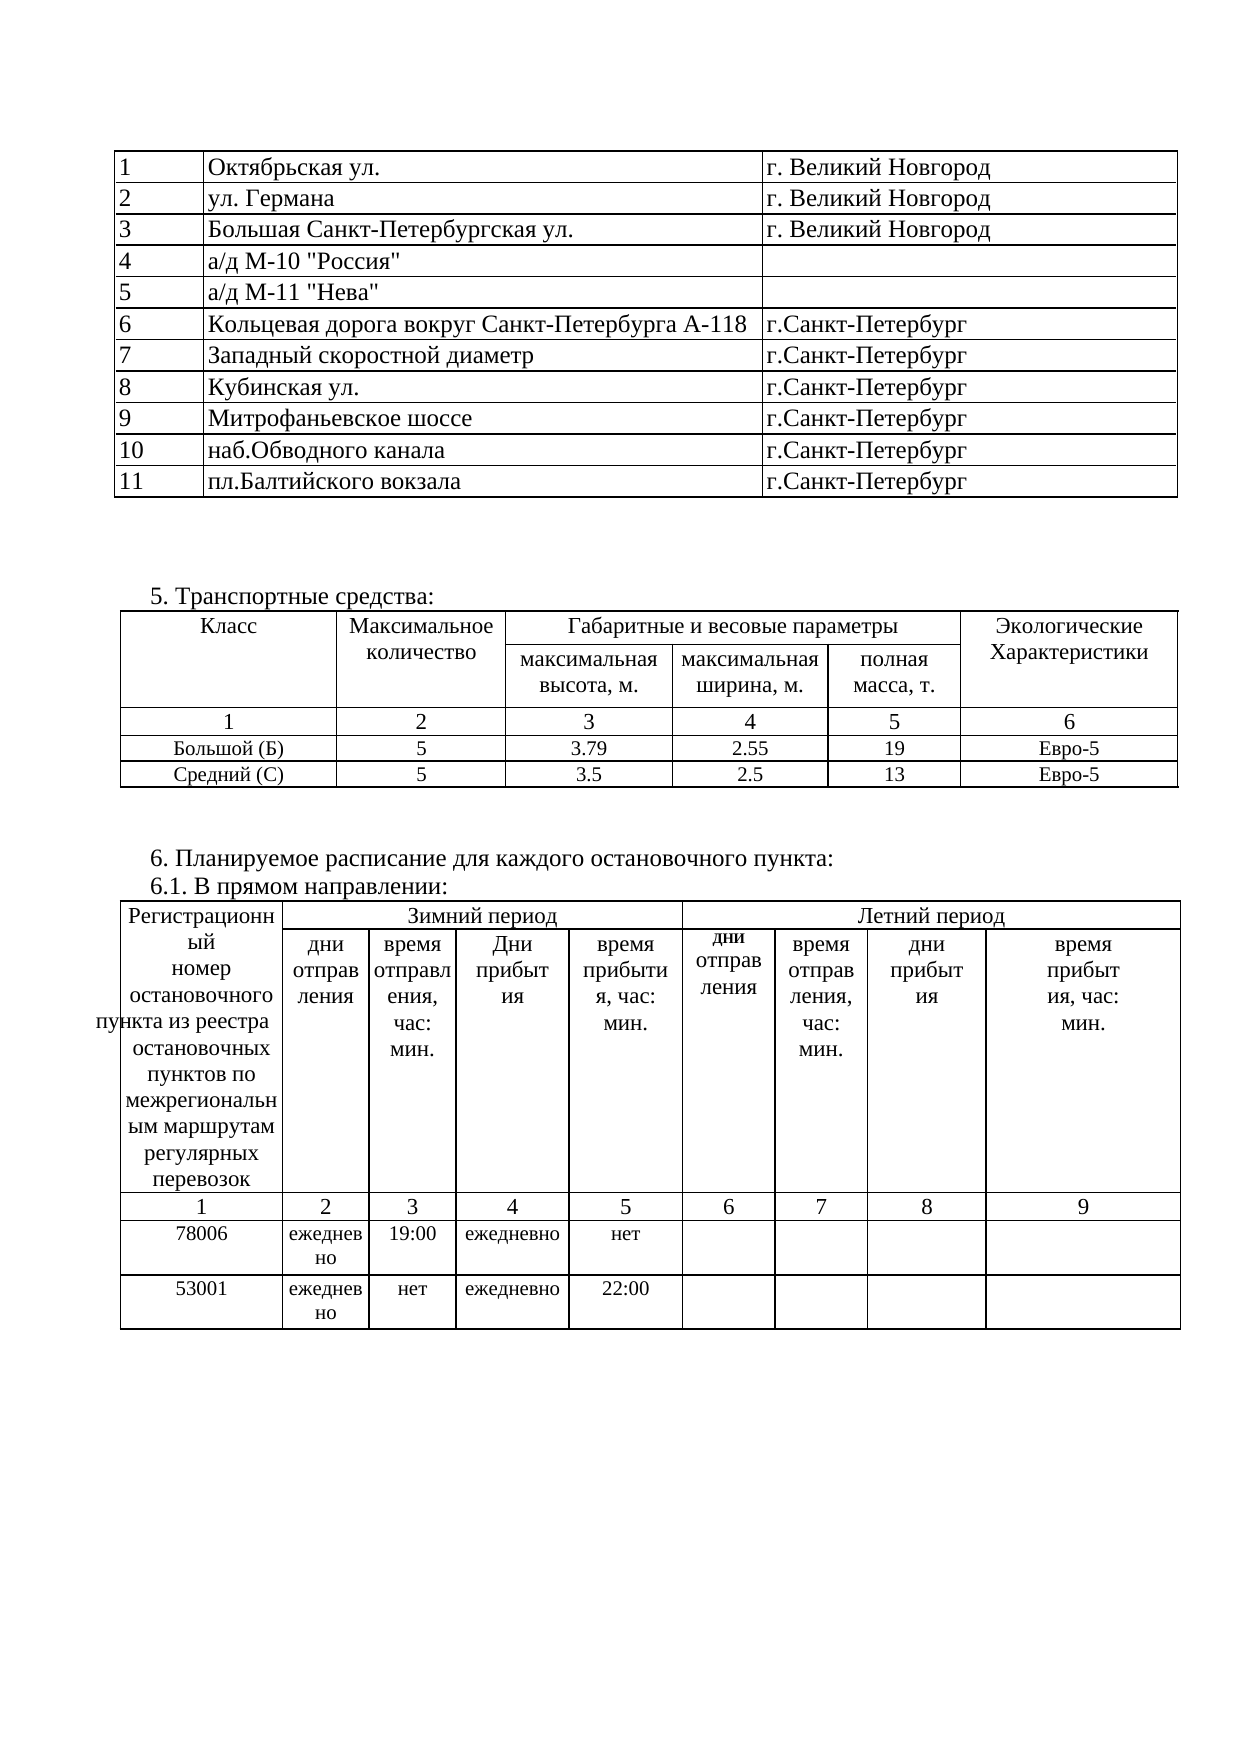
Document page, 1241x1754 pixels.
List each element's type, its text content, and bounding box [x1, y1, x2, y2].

table_cell г.Санкт-Петербург [763, 370, 1177, 402]
table_cell г.Санкт-Петербург [763, 307, 1177, 339]
table_cell Октябрьская ул. [204, 152, 762, 181]
table_cell время отправл ения, час: мин. [370, 930, 455, 1192]
table_cell а/д М-11 "Нева" [204, 277, 762, 307]
table_cell 1 [115, 152, 203, 181]
table_cell [763, 276, 1177, 307]
table_cell 6 [961, 708, 1177, 735]
table_cell ул. Германа [204, 183, 762, 213]
table_cell ежедневно [457, 1276, 568, 1328]
table_cell 78006 [121, 1221, 282, 1274]
table_cell 19:00 [370, 1221, 455, 1274]
table_cell 6 [683, 1193, 774, 1219]
table_cell 3 [506, 708, 672, 735]
table_cell Евро-5 [961, 762, 1177, 786]
table_cell 5 [337, 736, 505, 760]
table_cell Кольцевая дорога вокруг Санкт-Петербурга А-118 [204, 309, 762, 339]
table_header Максимальное количество [337, 612, 505, 707]
table_cell 5 [829, 708, 960, 735]
table_cell г. Великий Новгород [763, 152, 1177, 181]
table_cell 4 [673, 708, 827, 735]
table_cell нет [570, 1221, 682, 1274]
table_cell Большой (Б) [121, 736, 336, 760]
text 6. Планируемое расписание для каждого остановочного пункта: [150, 843, 1090, 871]
table_cell ежедневно [283, 1276, 368, 1328]
text 5. Транспортные средства: [150, 581, 1090, 610]
table_cell г.Санкт-Петербург [763, 465, 1177, 496]
table_cell 3 [115, 214, 203, 244]
table_cell ежедневно [457, 1221, 568, 1274]
table_cell 5 [115, 277, 203, 307]
table_cell пл.Балтийского вокзала [204, 466, 762, 496]
table_cell максимальная высота, м. [506, 645, 672, 707]
table_cell 2 [115, 183, 203, 213]
table_cell а/д М-10 "Россия" [204, 246, 762, 276]
table_cell Кубинская ул. [204, 372, 762, 402]
table_header Зимний период [283, 902, 682, 928]
table_cell 4 [457, 1193, 568, 1219]
table_cell 8 [115, 371, 203, 402]
table_header Класс [121, 612, 336, 707]
table_cell Евро-5 [961, 736, 1177, 760]
table_cell [868, 1276, 985, 1328]
table_cell 13 [829, 762, 960, 786]
table_cell Западный скоростной диаметр [204, 340, 762, 370]
table_cell дни прибыт ия [868, 930, 985, 1192]
table_cell 1 [121, 708, 336, 735]
table_cell 6 [115, 308, 203, 339]
table_cell 11 [115, 466, 203, 496]
table_cell максимальная ширина, м. [673, 645, 827, 707]
table_cell [683, 1276, 774, 1328]
table_cell 3.79 [506, 736, 672, 760]
text 6.1. В прямом направлении: [150, 871, 1090, 900]
table_cell [683, 1221, 774, 1274]
table_cell 9 [115, 403, 203, 433]
table_cell Дни прибыт ия [457, 930, 568, 1192]
table_cell дни отправ ления [283, 930, 368, 1192]
table_cell [763, 244, 1177, 276]
table_cell 3 [370, 1193, 455, 1219]
table_cell 53001 [121, 1276, 282, 1328]
table_cell ежедневно [283, 1221, 368, 1274]
table_cell 19 [829, 736, 960, 760]
table_cell г.Санкт-Петербург [763, 402, 1177, 433]
table_cell 5 [337, 762, 505, 786]
table_cell 7 [776, 1193, 867, 1219]
table_cell 8 [868, 1193, 985, 1219]
table_cell 1 [121, 1193, 282, 1219]
table_cell 5 [570, 1193, 682, 1219]
table_cell Большая Санкт-Петербургская ул. [204, 215, 762, 244]
table_cell г.Санкт-Петербург [763, 339, 1177, 370]
table_cell 10 [115, 434, 203, 464]
table_cell 3.5 [506, 762, 672, 786]
table_cell 2.5 [673, 762, 827, 786]
table_cell 2 [283, 1193, 368, 1219]
table_cell 2 [337, 708, 505, 735]
table_cell г. Великий Новгород [763, 181, 1177, 213]
table_cell [987, 1276, 1180, 1328]
table_cell Средний (С) [121, 762, 336, 786]
table_cell г.Санкт-Петербург [763, 433, 1177, 464]
table_cell 9 [987, 1193, 1180, 1219]
table_cell время прибыти я, час: мин. [570, 930, 682, 1192]
table_cell ДНИ отправ ления [683, 930, 774, 1192]
table_cell наб.Обводного канала [204, 435, 762, 464]
table_cell 2.55 [673, 736, 827, 760]
table_header Регистрационный номер остановочного пункта из реестра остановочных пунктов по межрегиональным маршрутам регулярных перевозок [121, 902, 282, 1192]
table_cell 22:00 [570, 1276, 682, 1328]
table_cell [987, 1221, 1180, 1274]
table_header Летний период [683, 902, 1180, 928]
table_cell [776, 1276, 867, 1328]
table_cell г. Великий Новгород [763, 213, 1177, 244]
table_cell время отправ ления, час: мин. [776, 930, 867, 1192]
table_header Габаритные и весовые параметры [506, 612, 960, 643]
table_header Экологические Характеристики [961, 612, 1177, 707]
table_cell 7 [115, 340, 203, 370]
table_cell [868, 1221, 985, 1274]
table_cell Митрофаньевское шоссе [204, 403, 762, 433]
table_cell нет [370, 1276, 455, 1328]
table_cell [776, 1221, 867, 1274]
table_cell время прибыт ия, час: мин. [987, 930, 1180, 1192]
table_cell 4 [115, 245, 203, 276]
table_cell полная масса, т. [829, 645, 960, 707]
